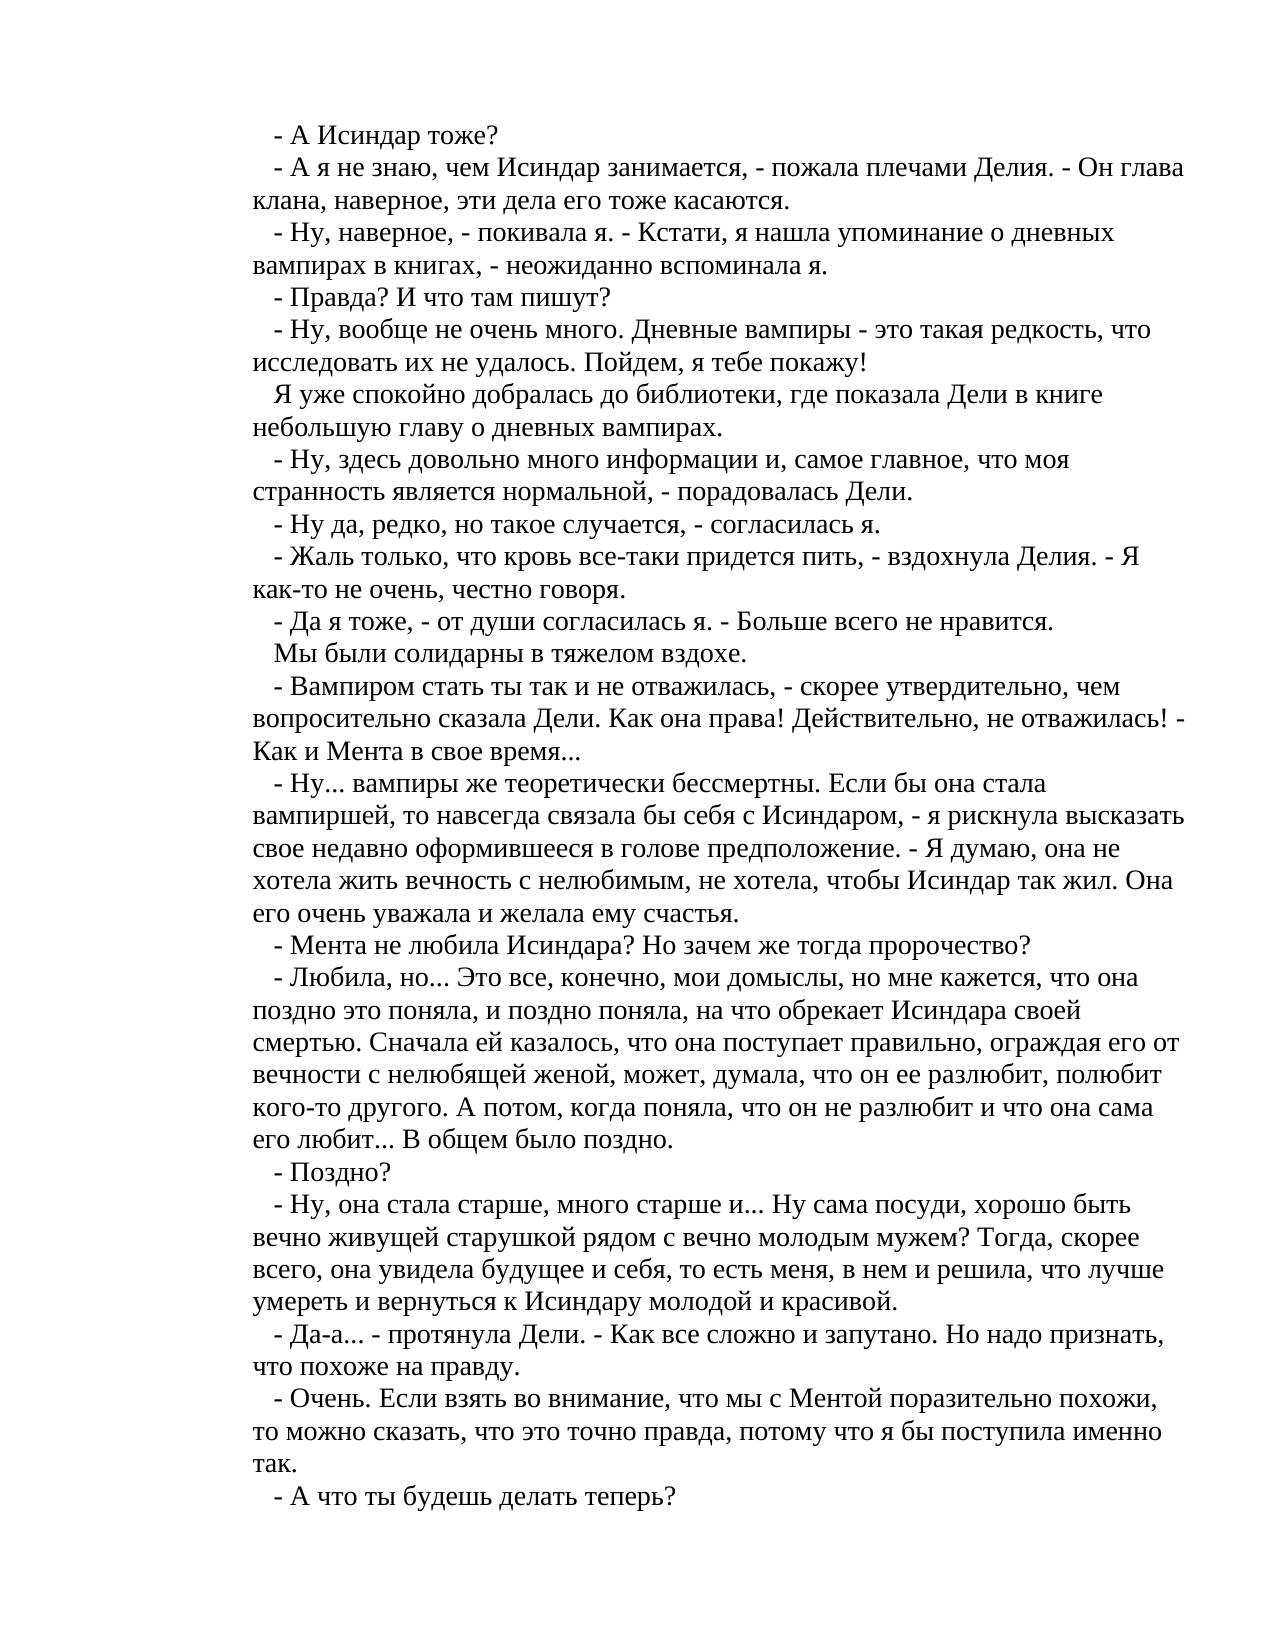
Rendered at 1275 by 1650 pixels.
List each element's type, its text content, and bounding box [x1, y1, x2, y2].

text - Ну, здесь довольно много информации и, самое главное, что моя странность является нормальной, - порадовалась Дели. [252, 442, 1186, 507]
text - Правда? И что там пишут? [252, 280, 1186, 312]
text - Ну да, редко, но такое случается, - согласилась я. [252, 507, 1186, 539]
text - А что ты будешь делать теперь? [252, 1479, 1186, 1511]
text - Да-а... - протянула Дели. - Как все сложно и запутано. Но надо признать, что похоже на правду. [252, 1317, 1186, 1382]
text - Поздно? [252, 1155, 1186, 1187]
text - Ну, вообще не очень много. Дневные вампиры - это такая редкость, что исследовать их не удалось. Пойдем, я тебе покажу! [252, 312, 1186, 377]
text - Ну, наверное, - покивала я. - Кстати, я нашла упоминание о дневных вампирах в книгах, - неожиданно вспоминала я. [252, 215, 1186, 280]
text - А Исиндар тоже? [252, 118, 1186, 151]
text - Ну, она стала старше, много старше и... Ну сама посуди, хорошо быть вечно живущей старушкой рядом с вечно молодым мужем? Тогда, скорее всего, она увидела будущее и себя, то есть меня, в нем и решила, что лучше умереть и вернуться к Исиндару молодой и красивой. [252, 1187, 1186, 1317]
text - А я не знаю, чем Исиндар занимается, - пожала плечами Делия. - Он глава клана, наверное, эти дела его тоже касаются. [252, 151, 1186, 215]
text - Да я тоже, - от души согласилась я. - Больше всего не нравится. [252, 604, 1186, 636]
text - Жаль только, что кровь все-таки придется пить, - вздохнула Делия. - Я как-то не очень, честно говоря. [252, 539, 1186, 604]
text - Любила, но... Это все, конечно, мои домыслы, но мне кажется, что она поздно это поняла, и поздно поняла, на что обрекает Исиндара своей смертью. Сначала ей казалось, что она поступает правильно, ограждая его от вечности с нелюбящей женой, может, думала, что он ее разлюбит, полюбит кого-то другого. А потом, когда поняла, что он не разлюбит и что она сама его любит... В общем было поздно. [252, 960, 1186, 1155]
text - Ну... вампиры же теоретически бессмертны. Если бы она стала вампиршей, то навсегда связала бы себя с Исиндаром, - я рискнула высказать свое недавно оформившееся в голове предположение. - Я думаю, она не хотела жить вечность с нелюбимым, не хотела, чтобы Исиндар так жил. Она его очень уважала и желала ему счастья. [252, 766, 1186, 928]
text Мы были солидарны в тяжелом вздохе. [252, 636, 1186, 669]
text - Вампиром стать ты так и не отважилась, - скорее утвердительно, чем вопросительно сказала Дели. Как она права! Действительно, не отважилась! - Как и Мента в свое время... [252, 669, 1186, 766]
text - Очень. Если взять во внимание, что мы с Ментой поразительно похожи, то можно сказать, что это точно правда, потому что я бы поступила именно так. [252, 1382, 1186, 1479]
text Я уже спокойно добралась до библиотеки, где показала Дели в книге небольшую главу о дневных вампирах. [252, 377, 1186, 442]
text - Мента не любила Исиндара? Но зачем же тогда пророчество? [252, 928, 1186, 960]
